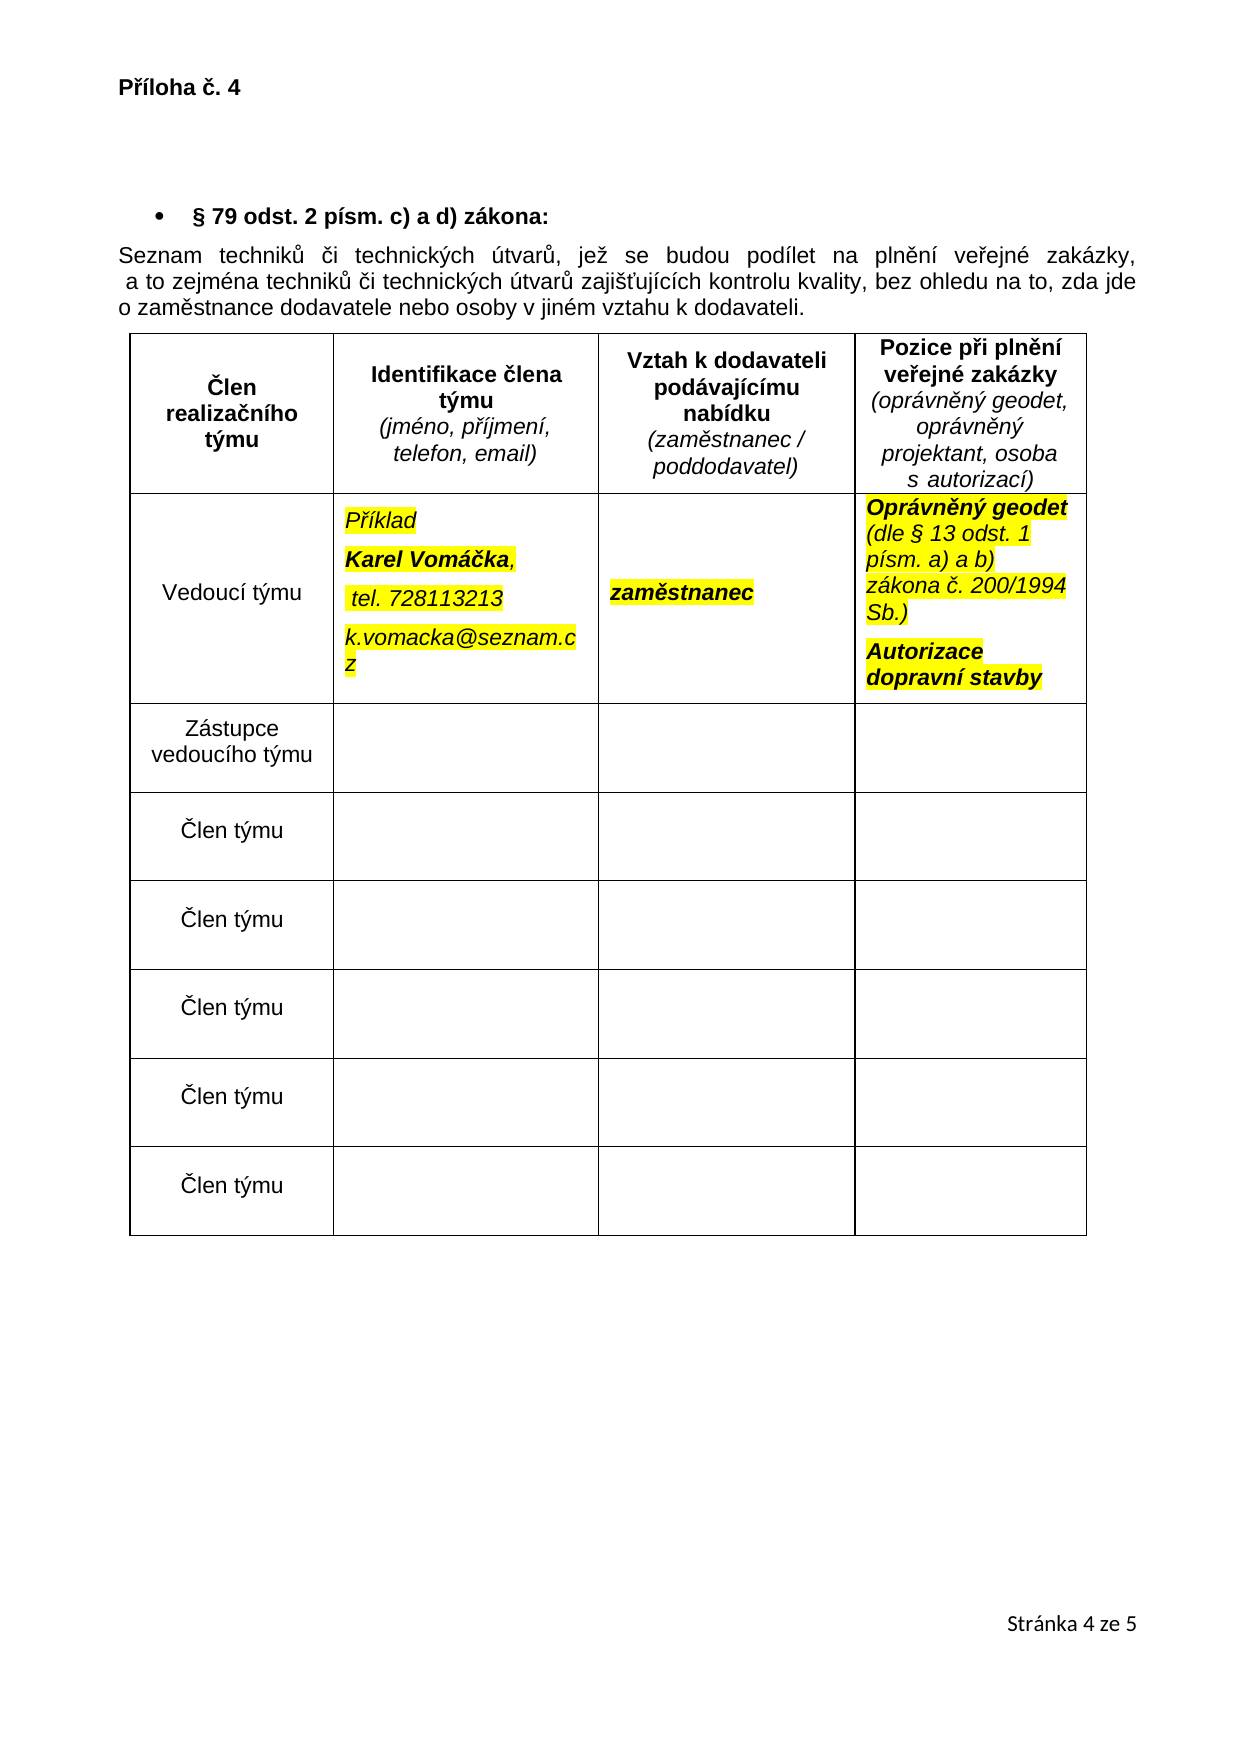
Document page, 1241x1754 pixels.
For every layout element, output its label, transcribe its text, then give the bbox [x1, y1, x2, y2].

table_cell [599, 1147, 854, 1235]
table_cell [599, 704, 854, 792]
table_cell [856, 1059, 1086, 1146]
table_cell [599, 1059, 854, 1146]
table_cell Člen týmu [131, 1059, 333, 1146]
table_cell Oprávněný geodet (dle § 13 odst. 1 písm. a) a b) zákona č. 200/1994 Sb.) Autorizace dopravní stavby [856, 494, 1086, 703]
table_cell [856, 881, 1086, 969]
table_cell [856, 1147, 1086, 1235]
table_cell Příklad Karel Vomáčka, tel. 728113213 k.vomacka@seznam.cz [334, 494, 598, 703]
table_cell Člen týmu [131, 1147, 333, 1235]
table_header Člen realizačního týmu [131, 334, 333, 492]
table_cell Člen týmu [131, 970, 333, 1057]
table_cell [599, 793, 854, 880]
table_cell [856, 793, 1086, 880]
table_cell Vedoucí týmu [131, 494, 333, 703]
table_cell [856, 970, 1086, 1057]
text Seznam techniků či technických útvarů, jež se budou podílet na plnění veřejné zakázky, a to zejména techniků či technických útvarů zajišťujících kontrolu kvality, bez ohledu na to, zda jde o zaměstnance dodavatele nebo osoby v jiném vztahu k dodavateli. [118, 242, 1137, 321]
table_header Vztah k dodavateli podávajícímu nabídku (zaměstnanec / poddodavatel) [599, 334, 854, 492]
table_cell Člen týmu [131, 793, 333, 880]
table_cell [334, 1147, 598, 1235]
table_cell [856, 704, 1086, 792]
table_cell [334, 1059, 598, 1146]
table_cell [334, 970, 598, 1057]
table_cell Člen týmu [131, 881, 333, 969]
table_cell Zástupce vedoucího týmu [131, 704, 333, 792]
table_cell [334, 704, 598, 792]
table_cell zaměstnanec [599, 494, 854, 703]
table_header Pozice při plnění veřejné zakázky (oprávněný geodet, oprávněný projektant, osoba s autorizací) [856, 334, 1086, 492]
table_cell [599, 881, 854, 969]
table_cell [599, 970, 854, 1057]
table_header Identifikace člena týmu (jméno, příjmení, telefon, email) [334, 334, 598, 492]
text § 79 odst. 2 písm. c) a d) zákona: [155, 203, 1137, 229]
table_cell [334, 881, 598, 969]
table_cell [334, 793, 598, 880]
